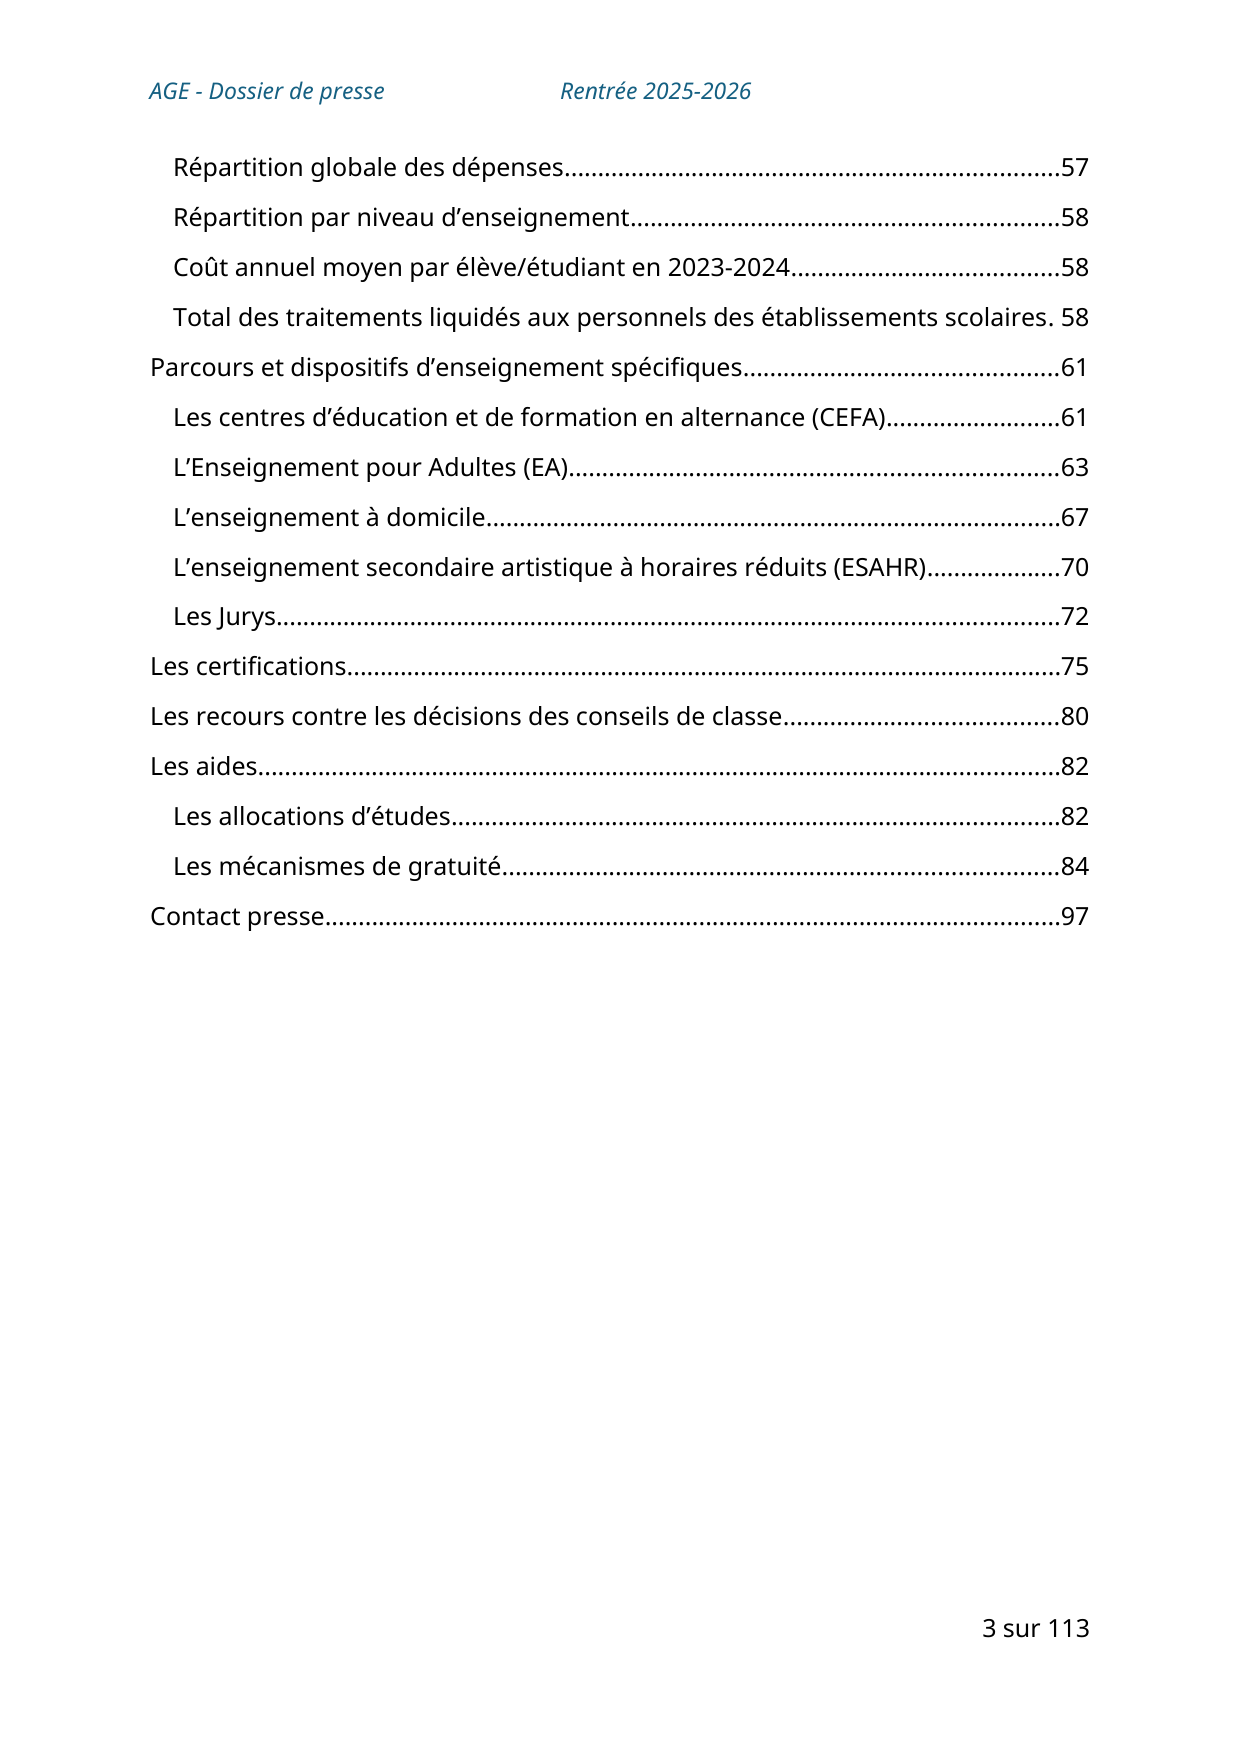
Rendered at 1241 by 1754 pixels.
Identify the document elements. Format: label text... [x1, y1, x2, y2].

text Les centres d’éducation et de formation en alternance (CEFA) 61 [173, 399, 1090, 433]
text Coût annuel moyen par élève/étudiant en 2023-2024 58 [173, 250, 1090, 284]
text Contact presse 97 [150, 898, 1090, 932]
text Les certifications 75 [150, 649, 1090, 683]
text Les mécanismes de gratuité 84 [173, 848, 1090, 883]
text Les aides 82 [150, 749, 1090, 783]
text Répartition par niveau d’enseignement 58 [173, 200, 1090, 234]
text Les Jurys 72 [173, 599, 1090, 633]
text Répartition globale des dépenses 57 [173, 150, 1090, 184]
text Les recours contre les décisions des conseils de classe 80 [150, 699, 1090, 733]
text Parcours et dispositifs d’enseignement spécifiques 61 [150, 349, 1090, 384]
text Total des traitements liquidés aux personnels des établissements scolaires 58 [173, 300, 1090, 334]
text L’enseignement secondaire artistique à horaires réduits (ESAHR) 70 [173, 549, 1090, 583]
text Les allocations d’études 82 [173, 799, 1090, 833]
text L’Enseignement pour Adultes (EA) 63 [173, 449, 1090, 483]
text L’enseignement à domicile 67 [173, 499, 1090, 533]
